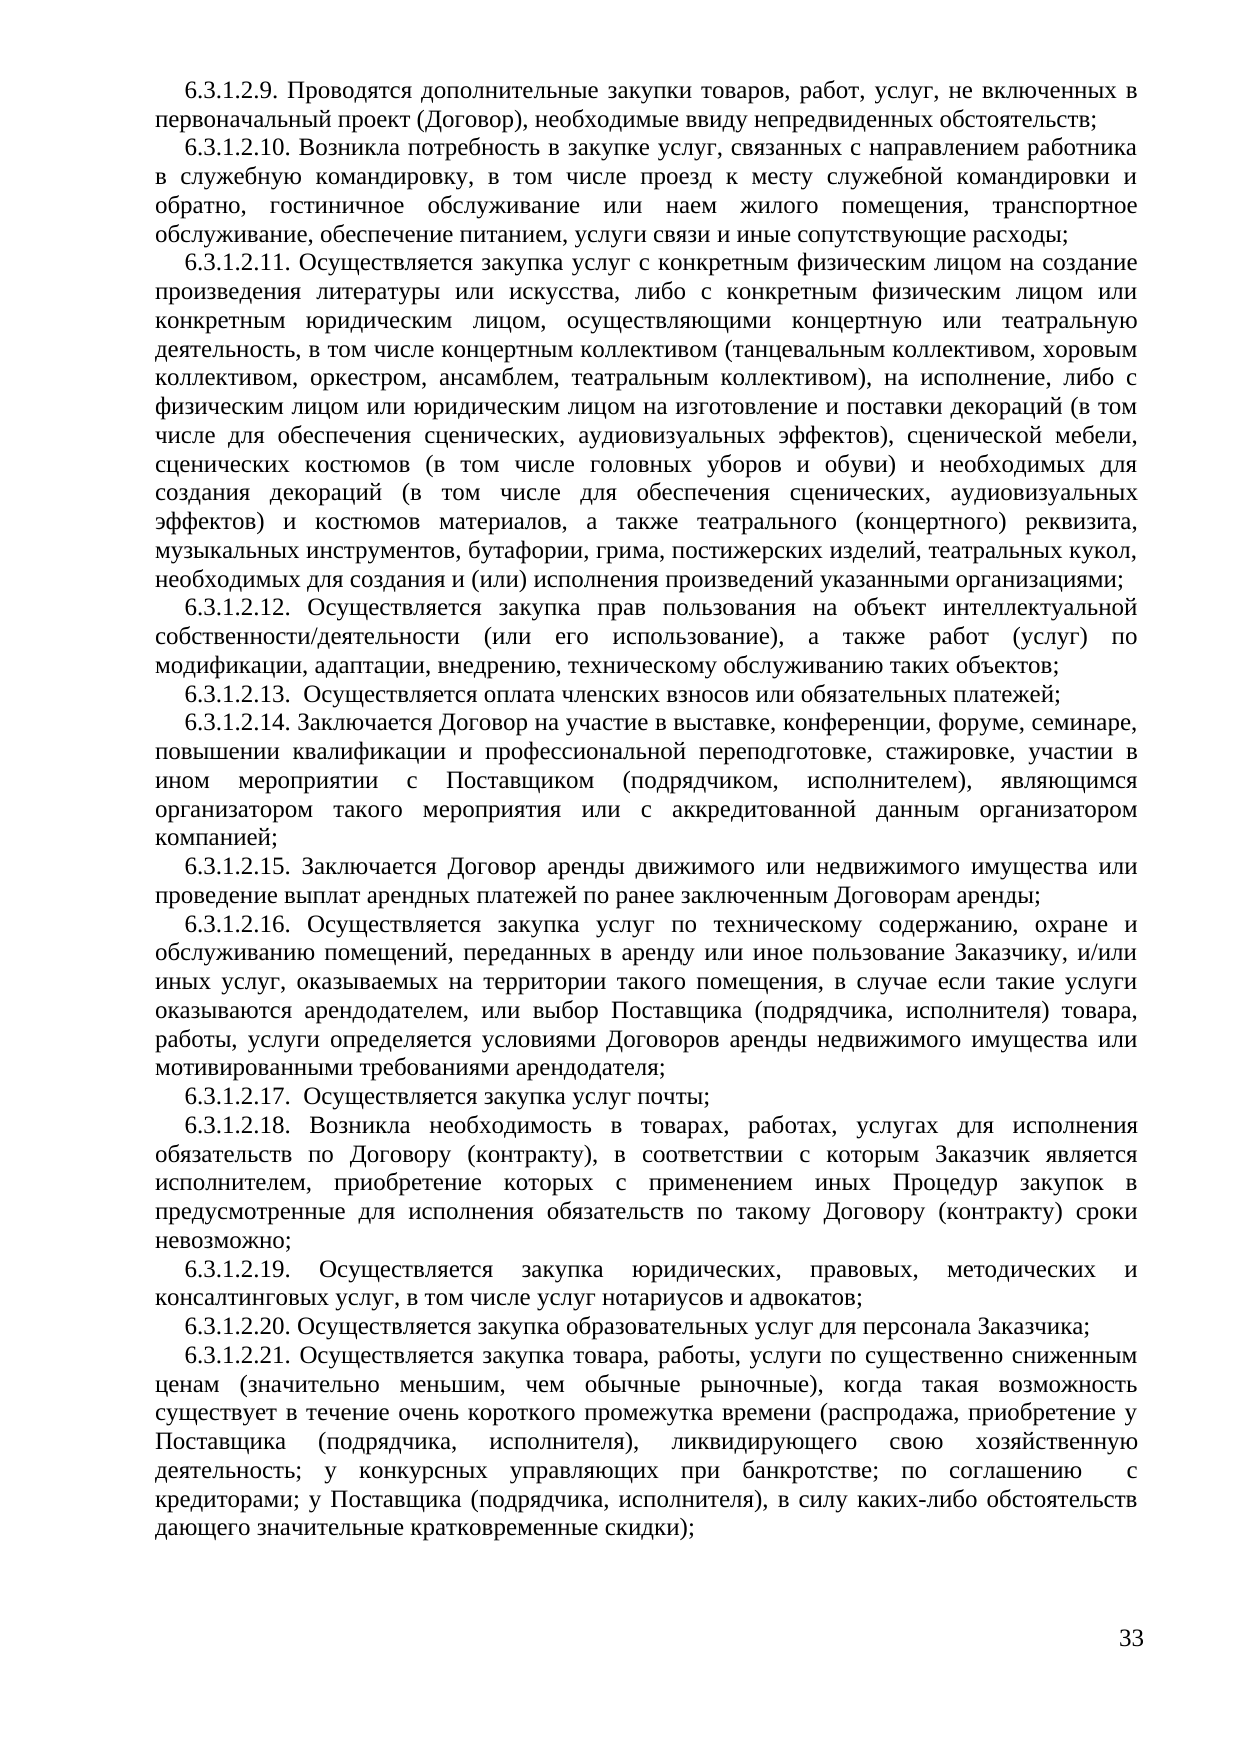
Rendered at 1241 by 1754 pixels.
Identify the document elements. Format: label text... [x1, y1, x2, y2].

text 6.3.1.2.16. Осуществляется закупка услуг по техническому содержанию, охране и обслуживанию помещений, переданных в аренду или иное пользование Заказчику, и/или иных услуг, оказываемых на территории такого помещения, в случае если такие услуги оказываются арендодателем, или выбор Поставщика (подрядчика, исполнителя) товара, работы, услуги определяется условиями Договоров аренды недвижимого имущества или мотивированными требованиями арендодателя; [155, 909, 1138, 1081]
text 6.3.1.2.12. Осуществляется закупка прав пользования на объект интеллектуальной собственности/деятельности (или его использование), а также работ (услуг) по модификации, адаптации, внедрению, техническому обслуживанию таких объектов; [155, 592, 1138, 679]
text 6.3.1.2.19. Осуществляется закупка юридических, правовых, методических и консалтинговых услуг, в том числе услуг нотариусов и адвокатов; [155, 1254, 1138, 1311]
text 6.3.1.2.13. Осуществляется оплата членских взносов или обязательных платежей; [155, 679, 1144, 707]
text 6.3.1.2.14. Заключается Договор на участие в выставке, конференции, форуме, семинаре, повышении квалификации и профессиональной переподготовке, стажировке, участии в ином мероприятии с Поставщиком (подрядчиком, исполнителем), являющимся организатором такого мероприятия или с аккредитованной данным организатором компанией; [155, 707, 1138, 851]
text 6.3.1.2.15. Заключается Договор аренды движимого или недвижимого имущества или проведение выплат арендных платежей по ранее заключенным Договорам аренды; [155, 851, 1138, 909]
text 6.3.1.2.20. Осуществляется закупка образовательных услуг для персонала Заказчика; [155, 1311, 1138, 1340]
text 6.3.1.2.18. Возникла необходимость в товарах, работах, услугах для исполнения обязательств по Договору (контракту), в соответствии с которым Заказчик является исполнителем, приобретение которых с применением иных Процедур закупок в предусмотренные для исполнения обязательств по такому Договору (контракту) сроки невозможно; [155, 1110, 1138, 1254]
text 6.3.1.2.9. Проводятся дополнительные закупки товаров, работ, услуг, не включенных в первоначальный проект (Договор), необходимые ввиду непредвиденных обстоятельств; [155, 75, 1138, 132]
text 6.3.1.2.21. Осуществляется закупка товара, работы, услуги по существенно сниженным ценам (значительно меньшим, чем обычные рыночные), когда такая возможность существует в течение очень короткого промежутка времени (распродажа, приобретение у Поставщика (подрядчика, исполнителя), ликвидирующего свою хозяйственную деятельность; у конкурсных управляющих при банкротстве; по соглашению с кредиторами; у Поставщика (подрядчика, исполнителя), в силу каких-либо обстоятельств дающего значительные кратковременные скидки); [155, 1340, 1138, 1541]
text 6.3.1.2.11. Осуществляется закупка услуг с конкретным физическим лицом на создание произведения литературы или искусства, либо с конкретным физическим лицом или конкретным юридическим лицом, осуществляющими концертную или театральную деятельность, в том числе концертным коллективом (танцевальным коллективом, хоровым коллективом, оркестром, ансамблем, театральным коллективом), на исполнение, либо с физическим лицом или юридическим лицом на изготовление и поставки декораций (в том числе для обеспечения сценических, аудиовизуальных эффектов), сценической мебели, сценических костюмов (в том числе головных уборов и обуви) и необходимых для создания декораций (в том числе для обеспечения сценических, аудиовизуальных эффектов) и костюмов материалов, а также театрального (концертного) реквизита, музыкальных инструментов, бутафории, грима, постижерских изделий, театральных кукол, необходимых для создания и (или) исполнения произведений указанными организациями; [155, 247, 1138, 592]
text 6.3.1.2.10. Возникла потребность в закупке услуг, связанных с направлением работника в служебную командировку, в том числе проезд к месту служебной командировки и обратно, гостиничное обслуживание или наем жилого помещения, транспортное обслуживание, обеспечение питанием, услуги связи и иные сопутствующие расходы; [155, 132, 1138, 247]
text 6.3.1.2.17. Осуществляется закупка услуг почты; [155, 1081, 1144, 1110]
